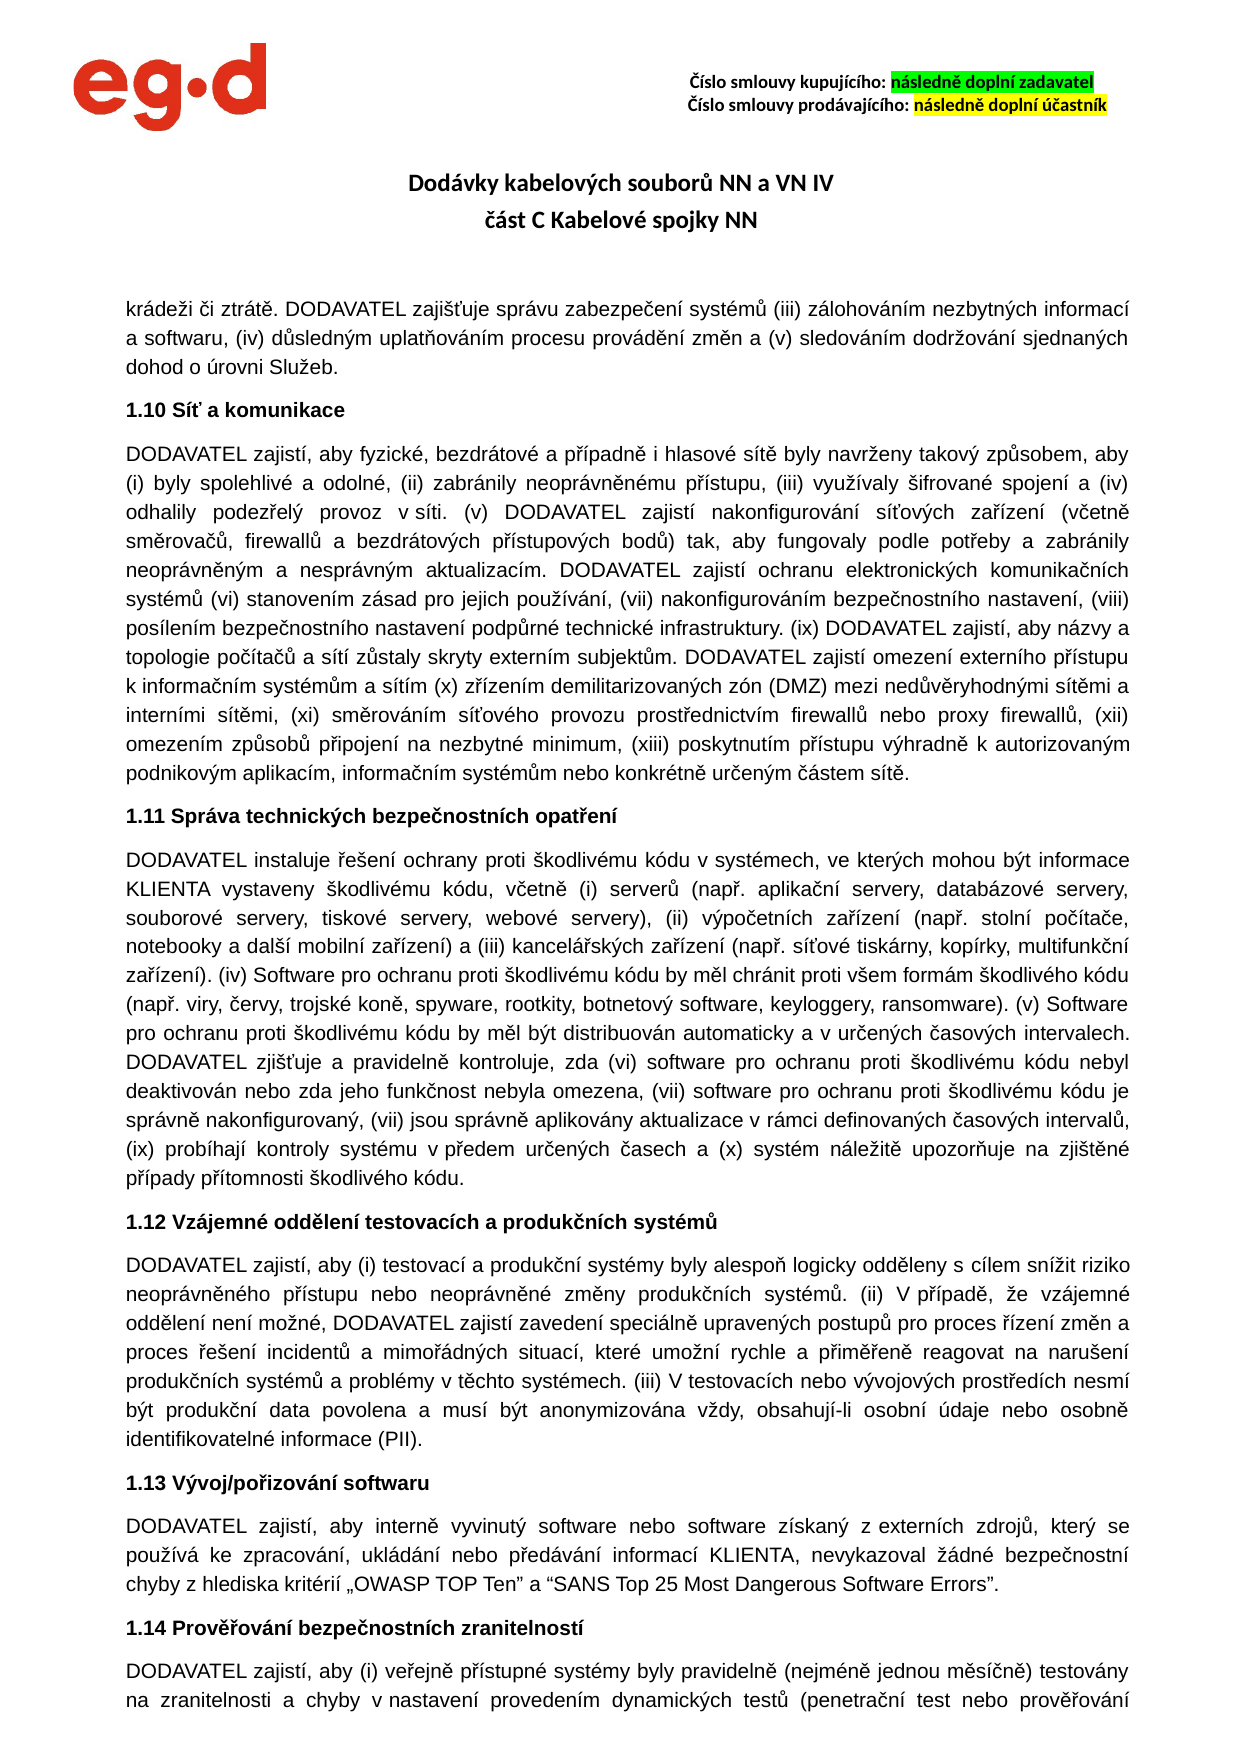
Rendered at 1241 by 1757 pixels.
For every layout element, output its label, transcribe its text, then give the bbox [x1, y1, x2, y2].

text 1.10 Síť a komunikace [126, 398, 1130, 422]
text DODAVATEL zajistí, aby interně vyvinutý software nebo software získaný z externích zdrojů, který se používá ke zpracování, ukládání nebo předávání informací KLIENTA, nevykazoval žádné bezpečnostní chyby z hlediska kritérií „OWASP TOP Ten” a “SANS Top 25 Most Dangerous Software Errors”. [126, 1514, 1130, 1596]
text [126, 1659, 1130, 1712]
picture [73, 43, 266, 131]
text DODAVATEL instaluje řešení ochrany proti škodlivému kódu v systémech, ve kterých mohou být informace KLIENTA vystaveny škodlivému kódu, včetně (i) serverů (např. aplikační servery, databázové servery, souborové servery, tiskové servery, webové servery), (ii) výpočetních zařízení (např. stolní počítače, notebooky a další mobilní zařízení) a (iii) kancelářských zařízení (např. síťové tiskárny, kopírky, multifunkční zařízení). (iv) Software pro ochranu proti škodlivému kódu by měl chránit proti všem formám škodlivého kódu (např. viry, červy, trojské koně, spyware, rootkity, botnetový software, keyloggery, ransomware). (v) Software pro ochranu proti škodlivému kódu by měl být distribuován automaticky a v určených časových intervalech. DODAVATEL zjišťuje a pravidelně kontroluje, zda (vi) software pro ochranu proti škodlivému kódu nebyl deaktivován nebo zda jeho funkčnost nebyla omezena, (vii) software pro ochranu proti škodlivému kódu je správně nakonfigurovaný, (vii) jsou správně aplikovány aktualizace v rámci definovaných časových intervalů, (ix) probíhají kontroly systému v předem určených časech a (x) systém náležitě upozorňuje na zjištěné případy přítomnosti škodlivého kódu. [126, 847, 1130, 1190]
text 1.14 Prověřování bezpečnostních zranitelností [126, 1615, 1130, 1639]
text DODAVATEL zajistí, aby (i) testovací a produkční systémy byly alespoň logicky odděleny s cílem snížit riziko neoprávněného přístupu nebo neoprávněné změny produkčních systémů. (ii) V případě, že vzájemné oddělení není možné, DODAVATEL zajistí zavedení speciálně upravených postupů pro proces řízení změn a proces řešení incidentů a mimořádných situací, které umožní rychle a přiměřeně reagovat na narušení produkčních systémů a problémy v těchto systémech. (iii) V testovacích nebo vývojových prostředích nesmí být produkční data povolena a musí být anonymizována vždy, obsahují-li osobní údaje nebo osobně identifikovatelné informace (PII). [126, 1253, 1130, 1451]
text 1.12 Vzájemné oddělení testovacích a produkčních systémů [126, 1209, 1130, 1233]
text 1.13 Vývoj/pořizování softwaru [126, 1470, 1130, 1494]
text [126, 297, 1130, 379]
text DODAVATEL zajistí, aby fyzické, bezdrátové a případně i hlasové sítě byly navrženy takový způsobem, aby (i) byly spolehlivé a odolné, (ii) zabránily neoprávněnému přístupu, (iii) využívaly šifrované spojení a (iv) odhalily podezřelý provoz v síti. (v) DODAVATEL zajistí nakonfigurování síťových zařízení (včetně směrovačů, firewallů a bezdrátových přístupových bodů) tak, aby fungovaly podle potřeby a zabránily neoprávněným a nesprávným aktualizacím. DODAVATEL zajistí ochranu elektronických komunikačních systémů (vi) stanovením zásad pro jejich používání, (vii) nakonfigurováním bezpečnostního nastavení, (viii) posílením bezpečnostního nastavení podpůrné technické infrastruktury. (ix) DODAVATEL zajistí, aby názvy a topologie počítačů a sítí zůstaly skryty externím subjektům. DODAVATEL zajistí omezení externího přístupu k informačním systémům a sítím (x) zřízením demilitarizovaných zón (DMZ) mezi nedůvěryhodnými sítěmi a interními sítěmi, (xi) směrováním síťového provozu prostřednictvím firewallů nebo proxy firewallů, (xii) omezením způsobů připojení na nezbytné minimum, (xiii) poskytnutím přístupu výhradně k autorizovaným podnikovým aplikacím, informačním systémům nebo konkrétně určeným částem sítě. [126, 442, 1130, 784]
text 1.11 Správa technických bezpečnostních opatření [126, 804, 1130, 828]
